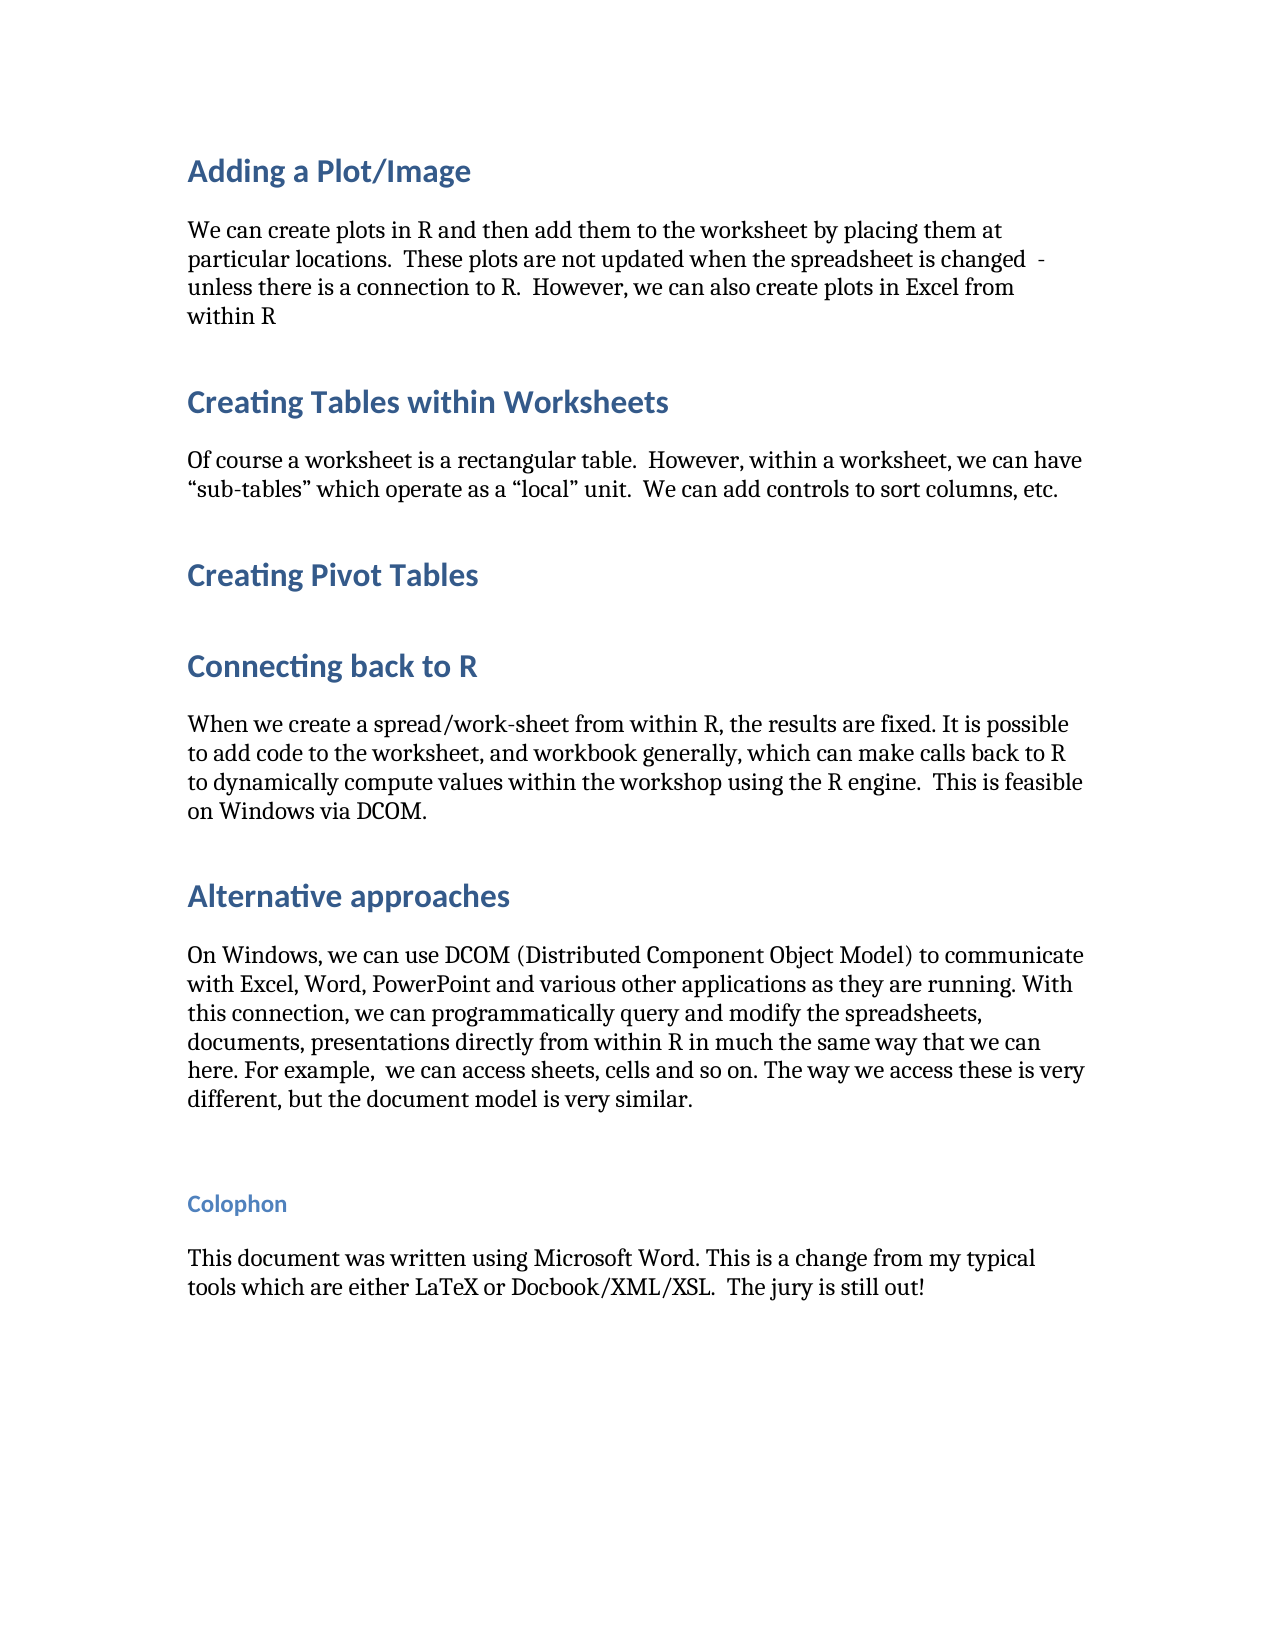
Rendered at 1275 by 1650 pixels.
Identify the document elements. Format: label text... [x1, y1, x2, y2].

text When we create a spread/work-sheet from within R, the results are fixed. It is possible to add code to the worksheet, and workbook generally, which can make calls back to R to dynamically compute values within the workshop using the R engine. This is feasible on Windows via DCOM. [187, 710, 1087, 825]
text We can create plots in R and then add them to the worksheet by placing them at particular locations. These plots are not updated when the spreadsheet is changed - unless there is a connection to R. However, we can also create plots in Excel from within R [187, 216, 1087, 331]
subtitle Creating Pivot Tables [187, 554, 1087, 595]
text Of course a worksheet is a rectangular table. However, within a worksheet, we can have “sub-tables” which operate as a “local” unit. We can add controls to sort columns, etc. [187, 446, 1087, 504]
subtitle Colophon [187, 1188, 1087, 1219]
subtitle Creating Tables within Worksheets [187, 381, 1087, 421]
text This document was written using Microsoft Word. This is a change from my typical tools which are either LaTeX or Docbook/XML/XSL. The jury is still out! [187, 1244, 1087, 1301]
text On Windows, we can use DCOM (Distributed Component Object Model) to communicate with Excel, Word, PowerPoint and various other applications as they are running. With this connection, we can programmatically query and modify the spreadsheets, documents, presentations directly from within R in much the same way that we can here. For example, we can access sheets, cells and so on. The way we access these is very different, but the document model is very similar. [187, 941, 1087, 1114]
subtitle Connecting back to R [187, 645, 1087, 685]
subtitle Alternative approaches [187, 875, 1087, 916]
subtitle Adding a Plot/Image [187, 150, 1087, 191]
